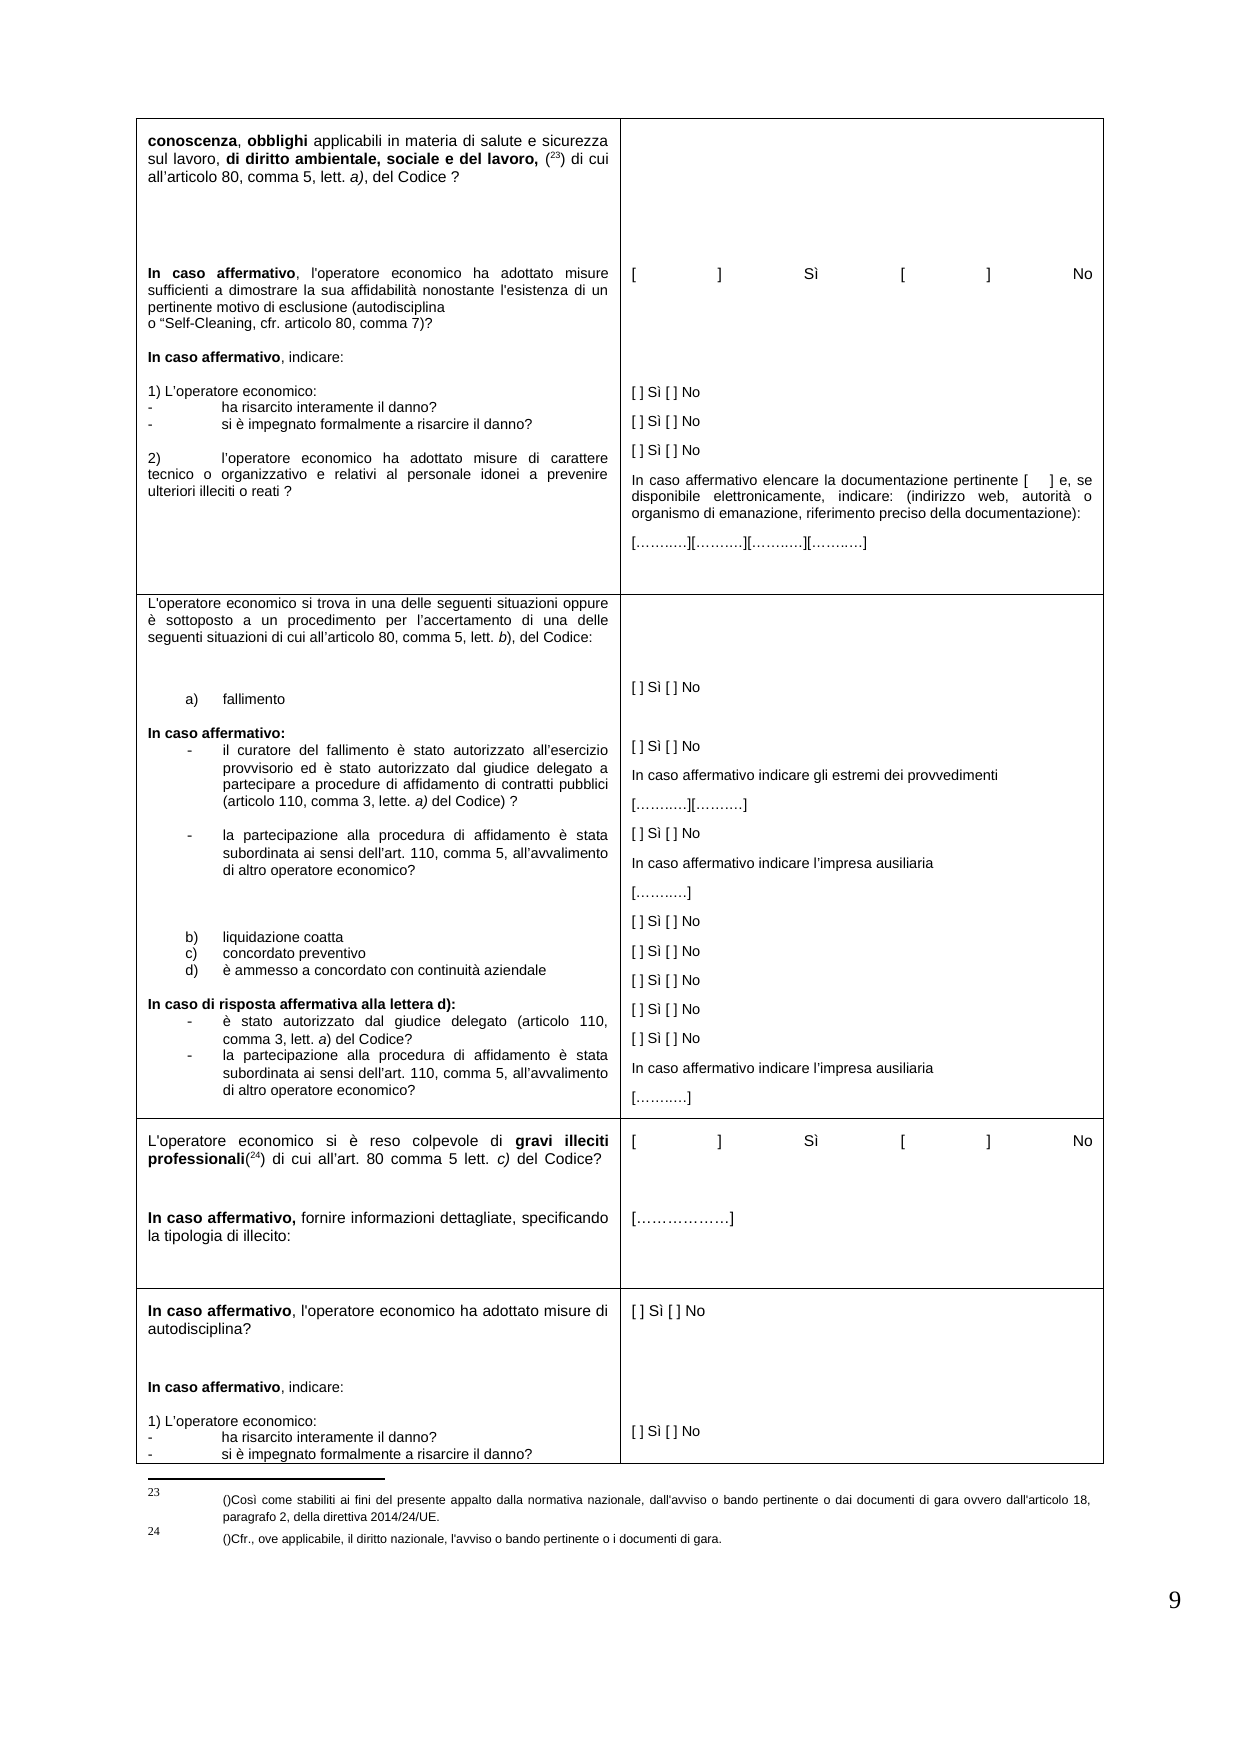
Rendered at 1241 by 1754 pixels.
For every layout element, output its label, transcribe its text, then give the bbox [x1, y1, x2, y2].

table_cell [137, 1289, 620, 1462]
table_cell [ ] Sì [ ] No [ ] Sì [ ] No In caso affermativo indicare gli estremi dei provvedimenti [……..…][…….…] [ ] Sì [ ] No In caso affermativo indicare l’impresa ausiliaria [……..…] [ ] Sì [ ] No [ ] Sì [ ] No [ ] Sì [ ] No [ ] Sì [ ] No [ ] Sì [ ] No In caso affermativo indicare l’impresa ausiliaria [……..…] [621, 595, 1103, 1118]
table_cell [137, 119, 620, 594]
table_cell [621, 1289, 1103, 1462]
table_cell [ ] Sì [ ] No [………………] [621, 1119, 1103, 1288]
table_cell L'operatore economico si trova in una delle seguenti situazioni oppure è sottoposto a un procedimento per l’accertamento di una delle seguenti situazioni di cui all’articolo 80, comma 5, lett. b), del Codice: fallimento In caso affermativo: il curatore del fallimento è stato autorizzato all’esercizio provvisorio ed è stato autorizzato dal giudice delegato a partecipare a procedure di affidamento di contratti pubblici (articolo 110, comma 3, lette. a) del Codice) ? la partecipazione alla procedura di affidamento è stata subordinata ai sensi dell’art. 110, comma 5, all’avvalimento di altro operatore economico? liquidazione coatta concordato preventivo è ammesso a concordato con continuità aziendale In caso di risposta affermativa alla lettera d): è stato autorizzato dal giudice delegato (articolo 110, comma 3, lett. a) del Codice? la partecipazione alla procedura di affidamento è stata subordinata ai sensi dell’art. 110, comma 5, all’avvalimento di altro operatore economico? [137, 595, 620, 1118]
table_cell L'operatore economico si è reso colpevole di gravi illeciti professionali() di cui all’art. 80 comma 5 lett. c) del Codice? In caso affermativo, fornire informazioni dettagliate, specificando la tipologia di illecito: [137, 1119, 620, 1288]
